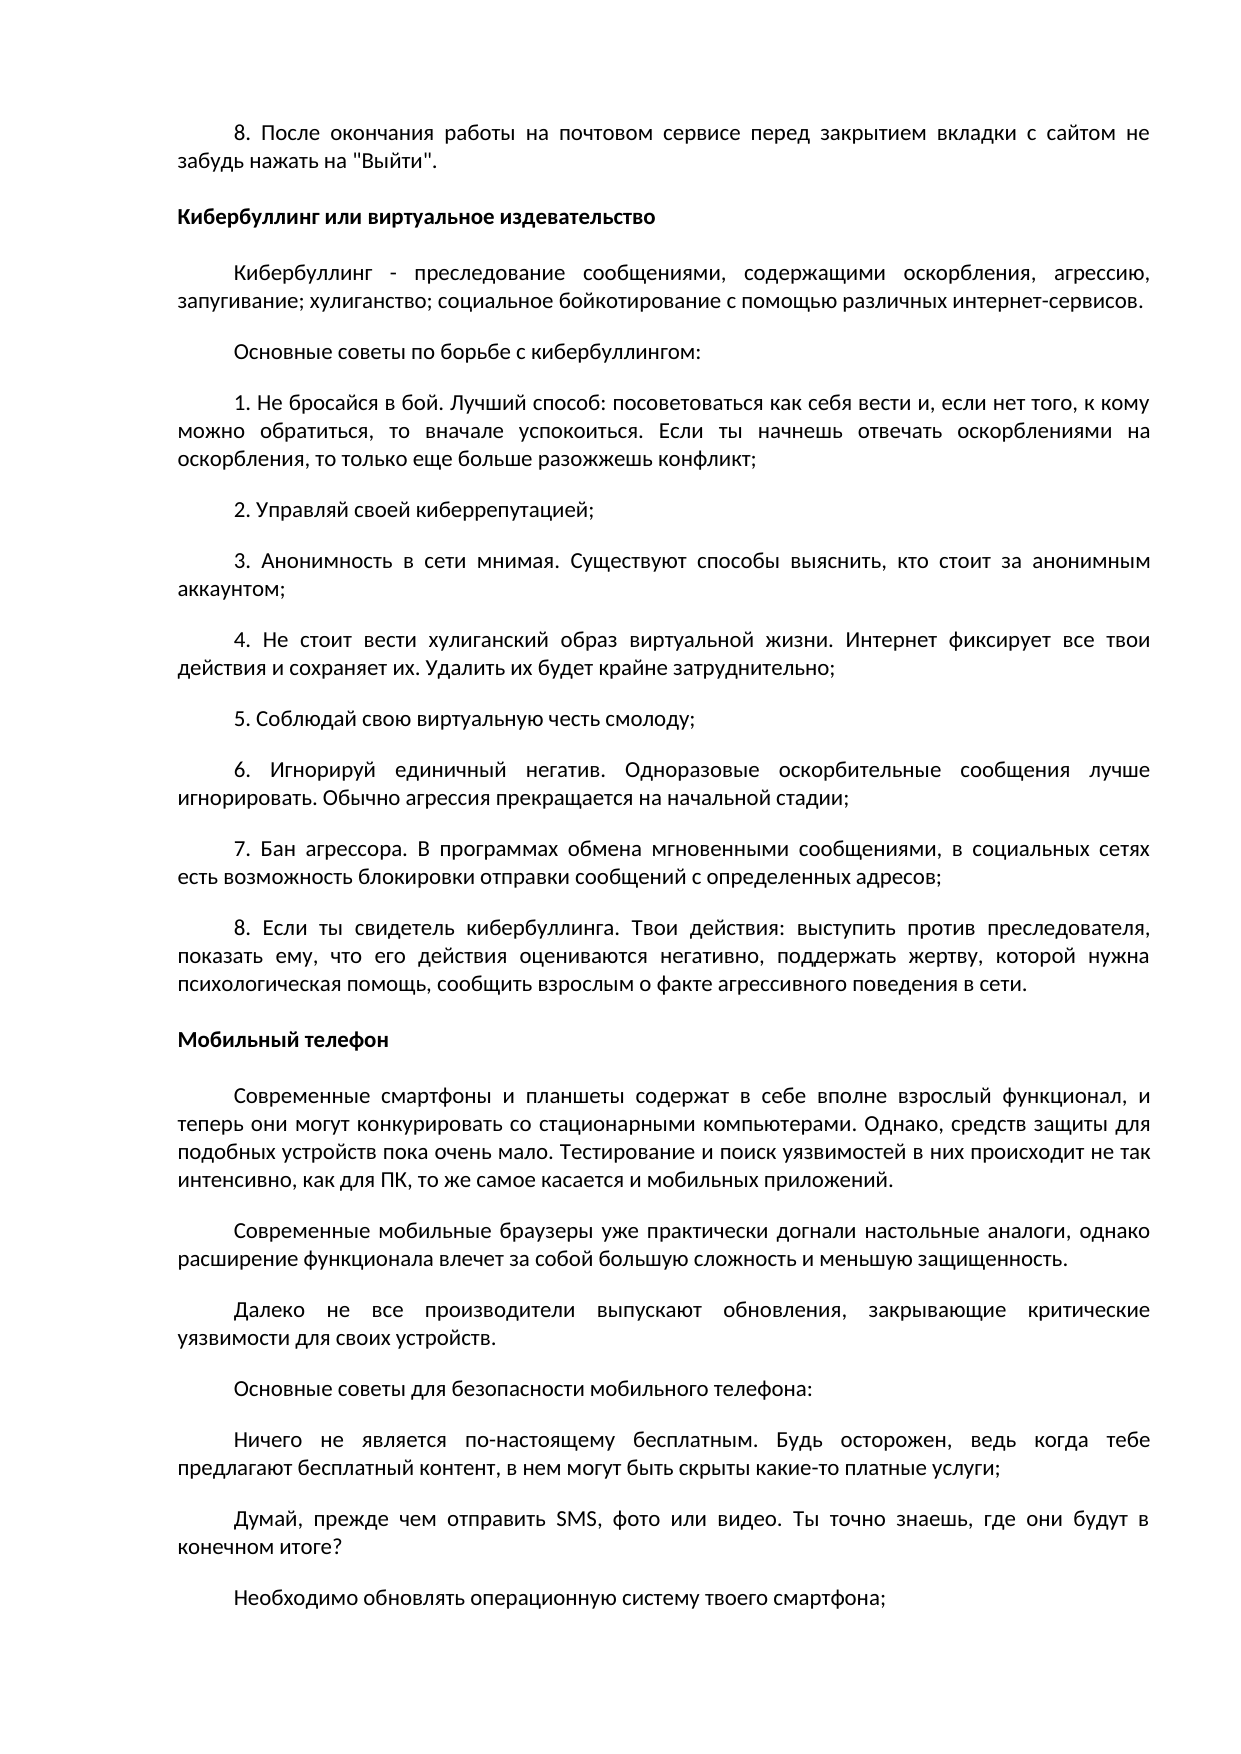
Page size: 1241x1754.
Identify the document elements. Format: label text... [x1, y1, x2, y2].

text 1. Не бросайся в бой. Лучший способ: посоветоваться как себя вести и, если нет того, к кому можно обратиться, то вначале успокоиться. Если ты начнешь отвечать оскорблениями на оскорбления, то только еще больше разожжешь конфликт; [177, 388, 1152, 472]
text Основные советы для безопасности мобильного телефона: [177, 1374, 1152, 1402]
text 2. Управляй своей киберрепутацией; [177, 495, 1152, 523]
title Кибербуллинг или виртуальное издевательство [177, 202, 1152, 230]
text 6. Игнорируй единичный негатив. Одноразовые оскорбительные сообщения лучше игнорировать. Обычно агрессия прекращается на начальной стадии; [177, 755, 1152, 811]
text 3. Анонимность в сети мнимая. Существуют способы выяснить, кто стоит за анонимным аккаунтом; [177, 546, 1152, 602]
text Думай, прежде чем отправить SMS, фото или видео. Ты точно знаешь, где они будут в конечном итоге? [177, 1504, 1152, 1560]
text 5. Соблюдай свою виртуальную честь смолоду; [177, 704, 1152, 732]
text Ничего не является по-настоящему бесплатным. Будь осторожен, ведь когда тебе предлагают бесплатный контент, в нем могут быть скрыты какие-то платные услуги; [177, 1425, 1152, 1481]
text Современные мобильные браузеры уже практически догнали настольные аналоги, однако расширение функционала влечет за собой большую сложность и меньшую защищенность. [177, 1216, 1152, 1272]
title Мобильный телефон [177, 1025, 1152, 1053]
text Основные советы по борьбе с кибербуллингом: [177, 337, 1152, 365]
text 8. После окончания работы на почтовом сервисе перед закрытием вкладки с сайтом не забудь нажать на "Выйти". [177, 118, 1152, 174]
text 7. Бан агрессора. В программах обмена мгновенными сообщениями, в социальных сетях есть возможность блокировки отправки сообщений с определенных адресов; [177, 834, 1152, 890]
text 4. Не стоит вести хулиганский образ виртуальной жизни. Интернет фиксирует все твои действия и сохраняет их. Удалить их будет крайне затруднительно; [177, 625, 1152, 681]
text Кибербуллинг - преследование сообщениями, содержащими оскорбления, агрессию, запугивание; хулиганство; социальное бойкотирование с помощью различных интернет-сервисов. [177, 258, 1152, 314]
text Далеко не все производители выпускают обновления, закрывающие критические уязвимости для своих устройств. [177, 1295, 1152, 1351]
text Необходимо обновлять операционную систему твоего смартфона; [177, 1583, 1152, 1611]
text 8. Если ты свидетель кибербуллинга. Твои действия: выступить против преследователя, показать ему, что его действия оцениваются негативно, поддержать жертву, которой нужна психологическая помощь, сообщить взрослым о факте агрессивного поведения в сети. [177, 913, 1152, 997]
text Современные смартфоны и планшеты содержат в себе вполне взрослый функционал, и теперь они могут конкурировать со стационарными компьютерами. Однако, средств защиты для подобных устройств пока очень мало. Тестирование и поиск уязвимостей в них происходит не так интенсивно, как для ПК, то же самое касается и мобильных приложений. [177, 1081, 1152, 1193]
